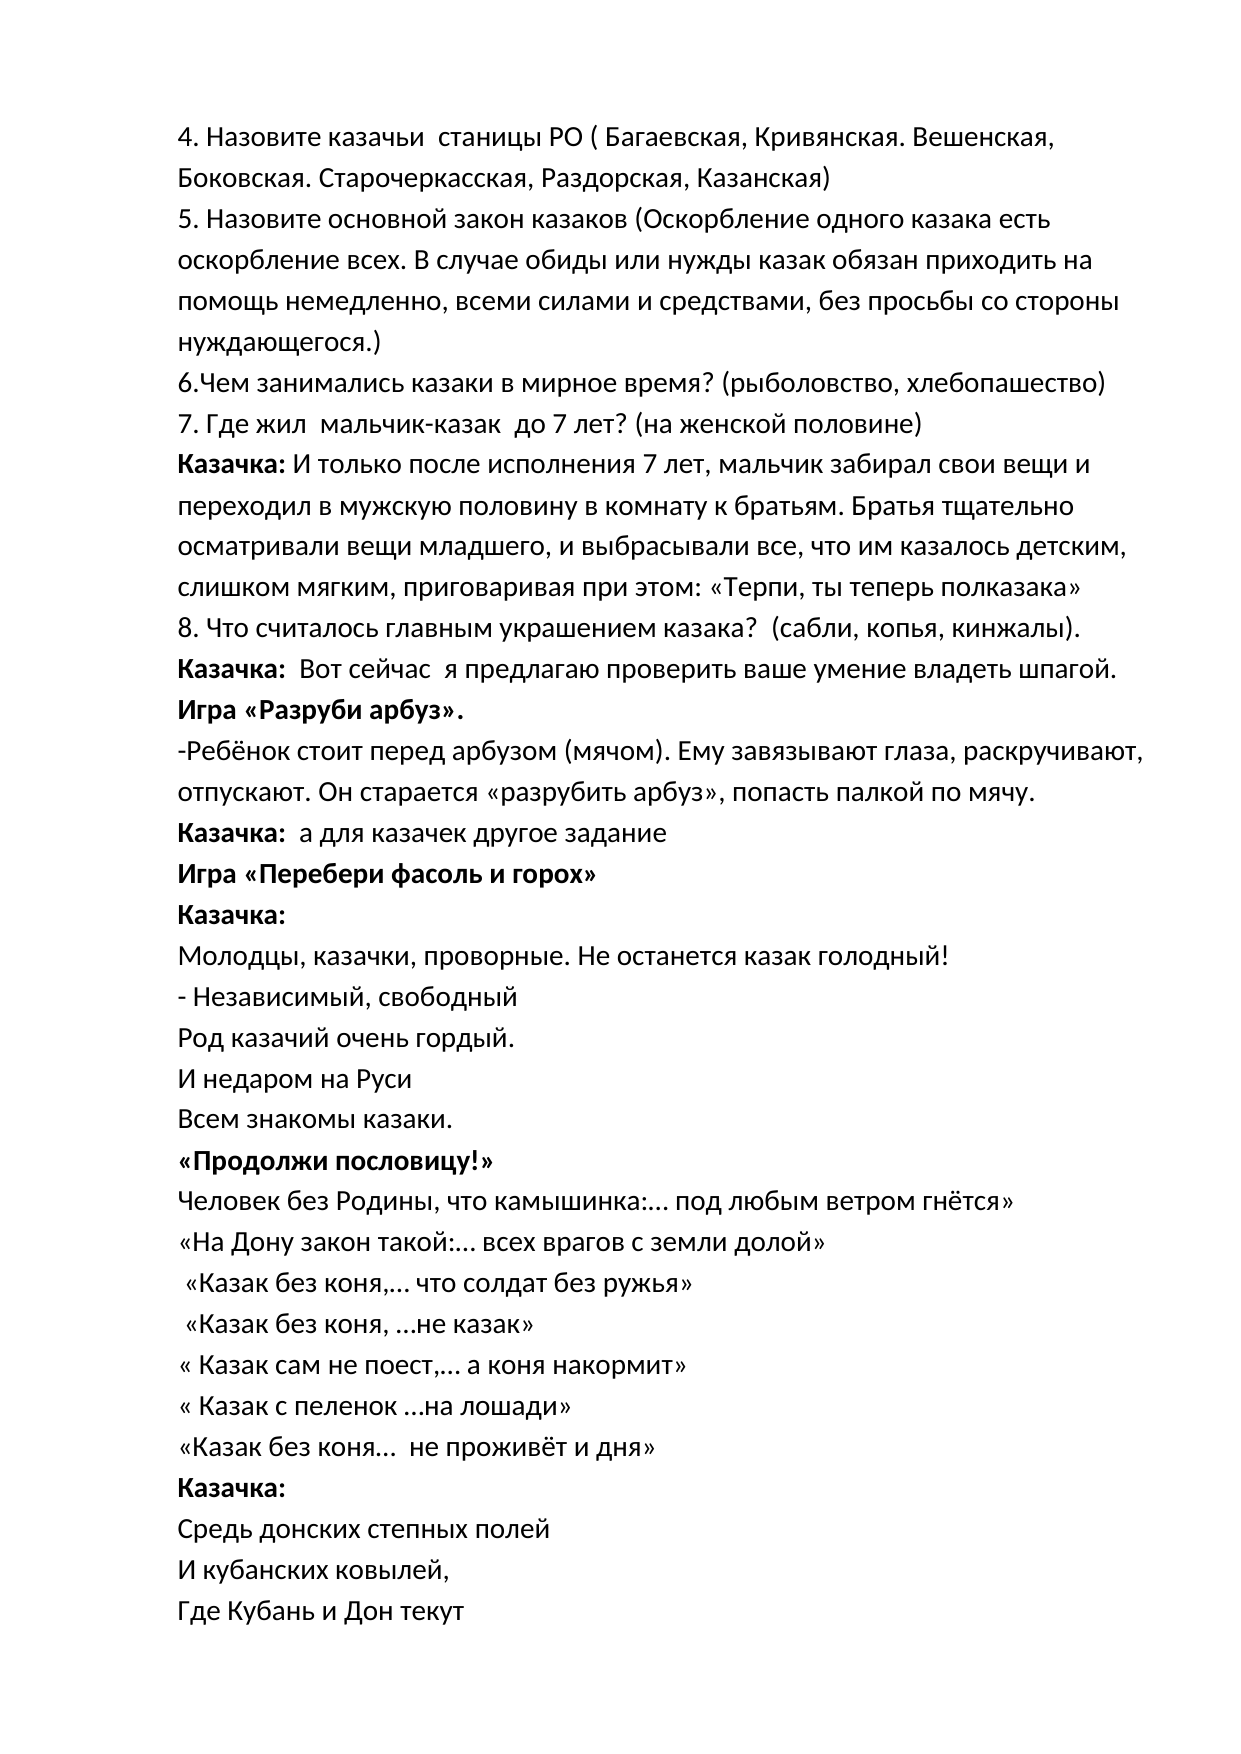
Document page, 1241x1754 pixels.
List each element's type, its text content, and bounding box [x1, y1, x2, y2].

text Казачка: Вот сейчас я предлагаю проверить ваше умение владеть шпагой. [177, 650, 1152, 686]
text «На Дону закон такой:… всех врагов с земли долой» [177, 1223, 1152, 1259]
text « Казак сам не поест,… а коня накормит» [177, 1346, 1152, 1382]
text Игра «Разруби арбуз». [177, 691, 1152, 727]
text Игра «Перебери фасоль и горох» [177, 855, 1152, 891]
text Средь донских степных полей [177, 1510, 1152, 1546]
text 8. Что считалось главным украшением казака? (сабли, копья, кинжалы). [177, 609, 1152, 645]
text Род казачий очень гордый. [177, 1019, 1152, 1054]
text «Казак без коня,… что солдат без ружья» [177, 1264, 1152, 1300]
text Всем знакомы казаки. [177, 1101, 1152, 1136]
text 5. Назовите основной закон казаков (Оскорбление одного казака есть оскорбление всех. В случае обиды или нужды казак обязан приходить на помощь немедленно, всеми силами и средствами, без просьбы со стороны нуждающегося.) [177, 200, 1152, 358]
text И кубанских ковылей, [177, 1551, 1152, 1587]
text И недаром на Руси [177, 1060, 1152, 1095]
text -Ребёнок стоит перед арбузом (мячом). Ему завязывают глаза, раскручивают, отпускают. Он старается «разрубить арбуз», попасть палкой по мячу. [177, 732, 1152, 809]
text «Казак без коня… не проживёт и дня» [177, 1428, 1152, 1464]
text 6.Чем занимались казаки в мирное время? (рыболовство, хлебопашество) [177, 364, 1152, 399]
text Где Кубань и Дон текут [177, 1592, 1152, 1627]
text Казачка: [177, 896, 1152, 932]
text «Продолжи пословицу!» [177, 1142, 1152, 1177]
text Человек без Родины, что камышинка:… под любым ветром гнётся» [177, 1182, 1152, 1218]
text 7. Где жил мальчик-казак до 7 лет? (на женской половине) [177, 405, 1152, 440]
text Казачка: И только после исполнения 7 лет, мальчик забирал свои вещи и переходил в мужскую половину в комнату к братьям. Братья тщательно осматривали вещи младшего, и выбрасывали все, что им казалось детским, слишком мягким, приговаривая при этом: «Терпи, ты теперь полказака» [177, 446, 1152, 604]
text Молодцы, казачки, проворные. Не останется казак голодный! [177, 937, 1152, 972]
text Казачка: а для казачек другое задание [177, 814, 1152, 850]
text - Независимый, свободный [177, 978, 1152, 1013]
text 4. Назовите казачьи станицы РО ( Багаевская, Кривянская. Вешенская, Боковская. Старочеркасская, Раздорская, Казанская) [177, 118, 1152, 195]
text «Казак без коня, …не казак» [177, 1305, 1152, 1341]
text Казачка: [177, 1469, 1152, 1505]
text « Казак с пеленок …на лошади» [177, 1387, 1152, 1423]
